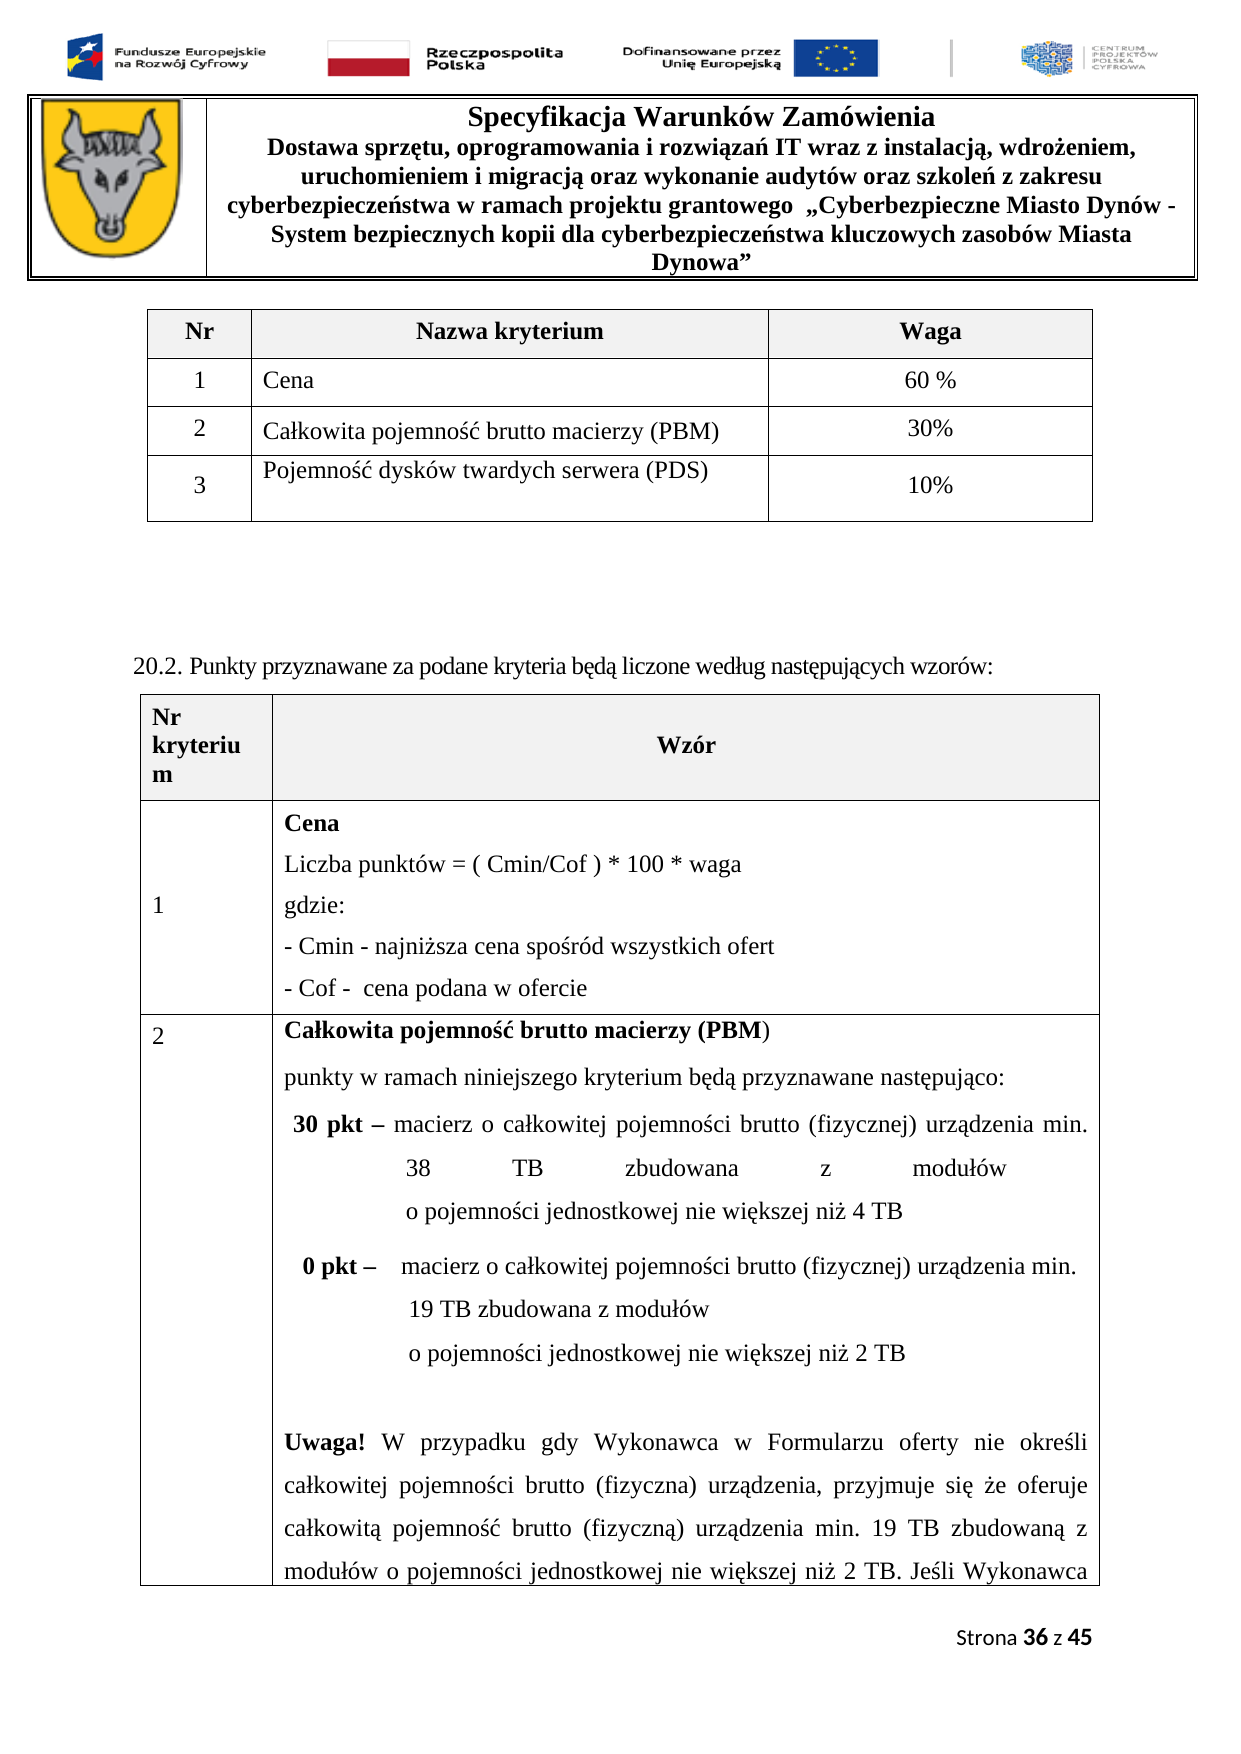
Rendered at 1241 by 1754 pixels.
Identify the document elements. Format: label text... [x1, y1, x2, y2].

table_header Nr [148, 310, 251, 357]
table_cell 3 [148, 456, 251, 521]
picture [40, 98, 183, 261]
table_header Nr kryterium [141, 695, 272, 800]
table_cell Cena Liczba punktów = ( Cmin/Cof ) * 100 * waga gdzie: - Cmin - najniższa cena spośród wszystkich ofert - Cof - cena podana w ofercie [273, 801, 1099, 1014]
table_cell 1 [148, 359, 251, 406]
table_cell 1 [141, 801, 272, 1014]
table_header Nazwa kryterium [252, 310, 768, 357]
subtitle Punkty przyznawane za podane kryteria będą liczone według następujących wzorów: [133, 651, 1092, 680]
table_cell Cena [252, 359, 768, 406]
table_header Wzór [273, 695, 1099, 800]
table_header Waga [769, 310, 1092, 357]
table_cell 2 [148, 407, 251, 454]
table_cell 2 [141, 1015, 272, 1585]
table_cell 60 % [769, 359, 1092, 406]
table_cell Pojemność dysków twardych serwera (PDS) [252, 456, 768, 521]
table_cell Całkowita pojemność brutto macierzy (PBM) [252, 407, 768, 454]
table_cell 10% [769, 456, 1092, 521]
table_cell 30% [769, 407, 1092, 454]
